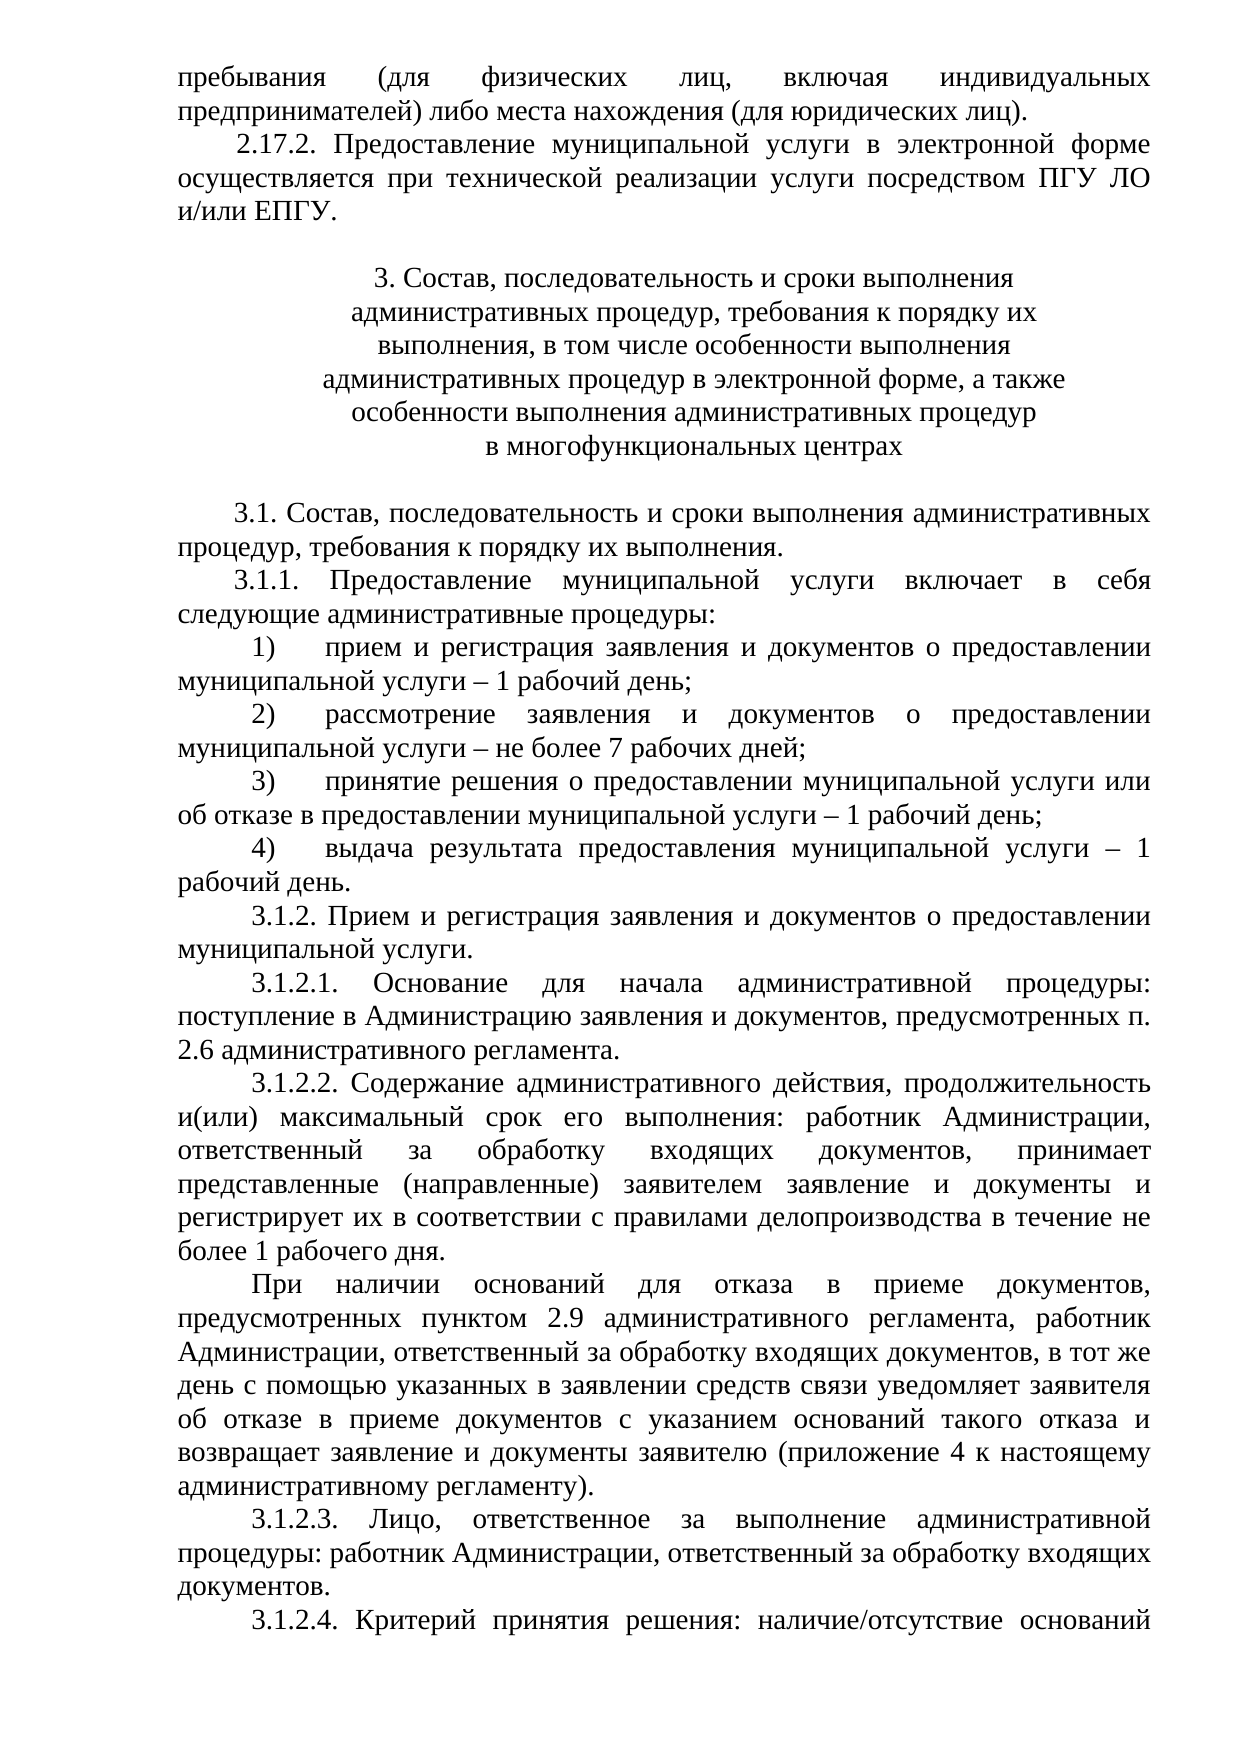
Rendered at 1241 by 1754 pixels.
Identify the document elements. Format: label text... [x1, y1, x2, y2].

text административных процедур в электронной форме, а также [177, 361, 1152, 394]
text особенности выполнения административных процедур [177, 394, 1152, 428]
text 3.1.2.3. Лицо, ответственное за выполнение административной процедуры: работник Администрации, ответственный за обработку входящих документов. [177, 1501, 1152, 1602]
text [177, 59, 1152, 126]
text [177, 1602, 1152, 1636]
text 3.1. Состав, последовательность и сроки выполнения административных процедур, требования к порядку их выполнения. [177, 495, 1152, 562]
text 2) рассмотрение заявления и документов о предоставлении муниципальной услуги – не более 7 рабочих дней; [177, 696, 1152, 763]
text 3. Состав, последовательность и сроки выполнения [177, 260, 1152, 294]
text выполнения, в том числе особенности выполнения [177, 327, 1152, 361]
text 3) принятие решения о предоставлении муниципальной услуги или об отказе в предоставлении муниципальной услуги – 1 рабочий день; [177, 763, 1152, 831]
text административных процедур, требования к порядку их [177, 294, 1152, 327]
text При наличии оснований для отказа в приеме документов, предусмотренных пунктом 2.9 административного регламента, работник Администрации, ответственный за обработку входящих документов, в тот же день с помощью указанных в заявлении средств связи уведомляет заявителя об отказе в приеме документов с указанием оснований такого отказа и возвращает заявление и документы заявителю (приложение 4 к настоящему административному регламенту). [177, 1267, 1152, 1501]
text 4) выдача результата предоставления муниципальной услуги – 1 рабочий день. [177, 831, 1152, 898]
text 3.1.2. Прием и регистрация заявления и документов о предоставлении муниципальной услуги. [177, 898, 1152, 965]
text 2.17.2. Предоставление муниципальной услуги в электронной форме осуществляется при технической реализации услуги посредством ПГУ ЛО и/или ЕПГУ. [177, 126, 1152, 227]
text 3.1.1. Предоставление муниципальной услуги включает в себя следующие административные процедуры: [177, 562, 1152, 629]
text 1) прием и регистрация заявления и документов о предоставлении муниципальной услуги – 1 рабочий день; [177, 629, 1152, 696]
text в многофункциональных центрах [177, 428, 1152, 462]
text 3.1.2.1. Основание для начала административной процедуры: поступление в Администрацию заявления и документов, предусмотренных п. 2.6 административного регламента. [177, 965, 1152, 1065]
text 3.1.2.2. Содержание административного действия, продолжительность и(или) максимальный срок его выполнения: работник Администрации, ответственный за обработку входящих документов, принимает представленные (направленные) заявителем заявление и документы и регистрирует их в соответствии с правилами делопроизводства в течение не более 1 рабочего дня. [177, 1065, 1152, 1267]
